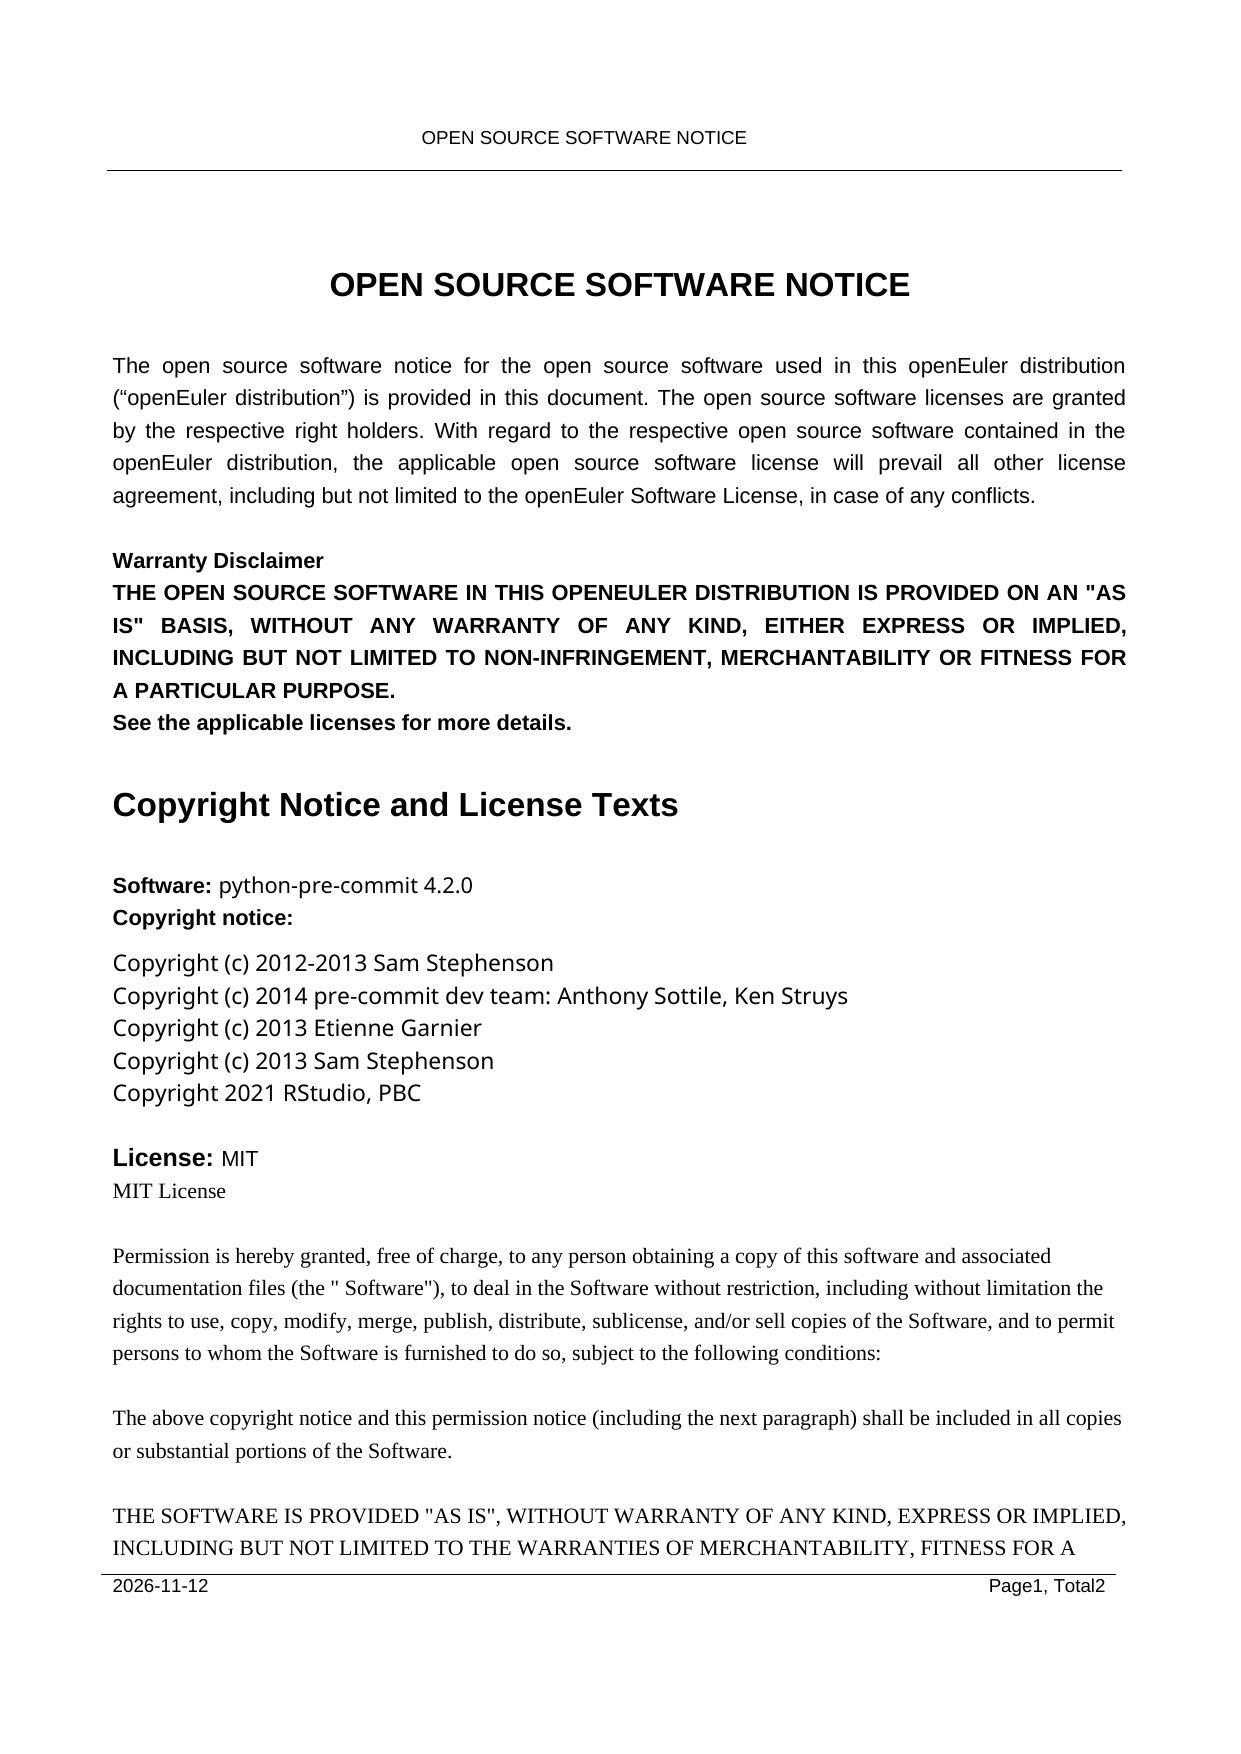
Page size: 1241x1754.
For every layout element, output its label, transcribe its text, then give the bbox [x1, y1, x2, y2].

text License: MIT [112, 1142, 1128, 1174]
text OPEN SOURCE SOFTWARE NOTICE [112, 251, 1128, 316]
text Warranty Disclaimer [112, 544, 1128, 576]
text THE OPEN SOURCE SOFTWARE IN THIS OPENEULER DISTRIBUTION IS PROVIDED ON AN "AS IS" BASIS, WITHOUT ANY WARRANTY OF ANY KIND, EITHER EXPRESS OR IMPLIED, INCLUDING BUT NOT LIMITED TO NON-INFRINGEMENT, MERCHANTABILITY OR FITNESS FOR A PARTICULAR PURPOSE. See the applicable licenses for more details. [112, 576, 1128, 739]
title Software: python-pre-commit 4.2.0 [112, 869, 1128, 901]
text Copyright notice: [112, 901, 1128, 934]
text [112, 1174, 1128, 1564]
text The open source software notice for the open source software used in this openEuler distribution (“openEuler distribution”) is provided in this document. The open source software licenses are granted by the respective right holders. With regard to the respective open source software contained in the openEuler distribution, the applicable open source software license will prevail all other license agreement, including but not limited to the openEuler Software License, in case of any conflicts. [112, 349, 1128, 511]
text Copyright Notice and License Texts [112, 771, 1128, 836]
text Copyright (c) 2012-2013 Sam Stephenson Copyright (c) 2014 pre-commit dev team: Anthony Sottile, Ken Struys Copyright (c) 2013 Etienne Garnier Copyright (c) 2013 Sam Stephenson Copyright 2021 RStudio, PBC [112, 947, 1128, 1142]
